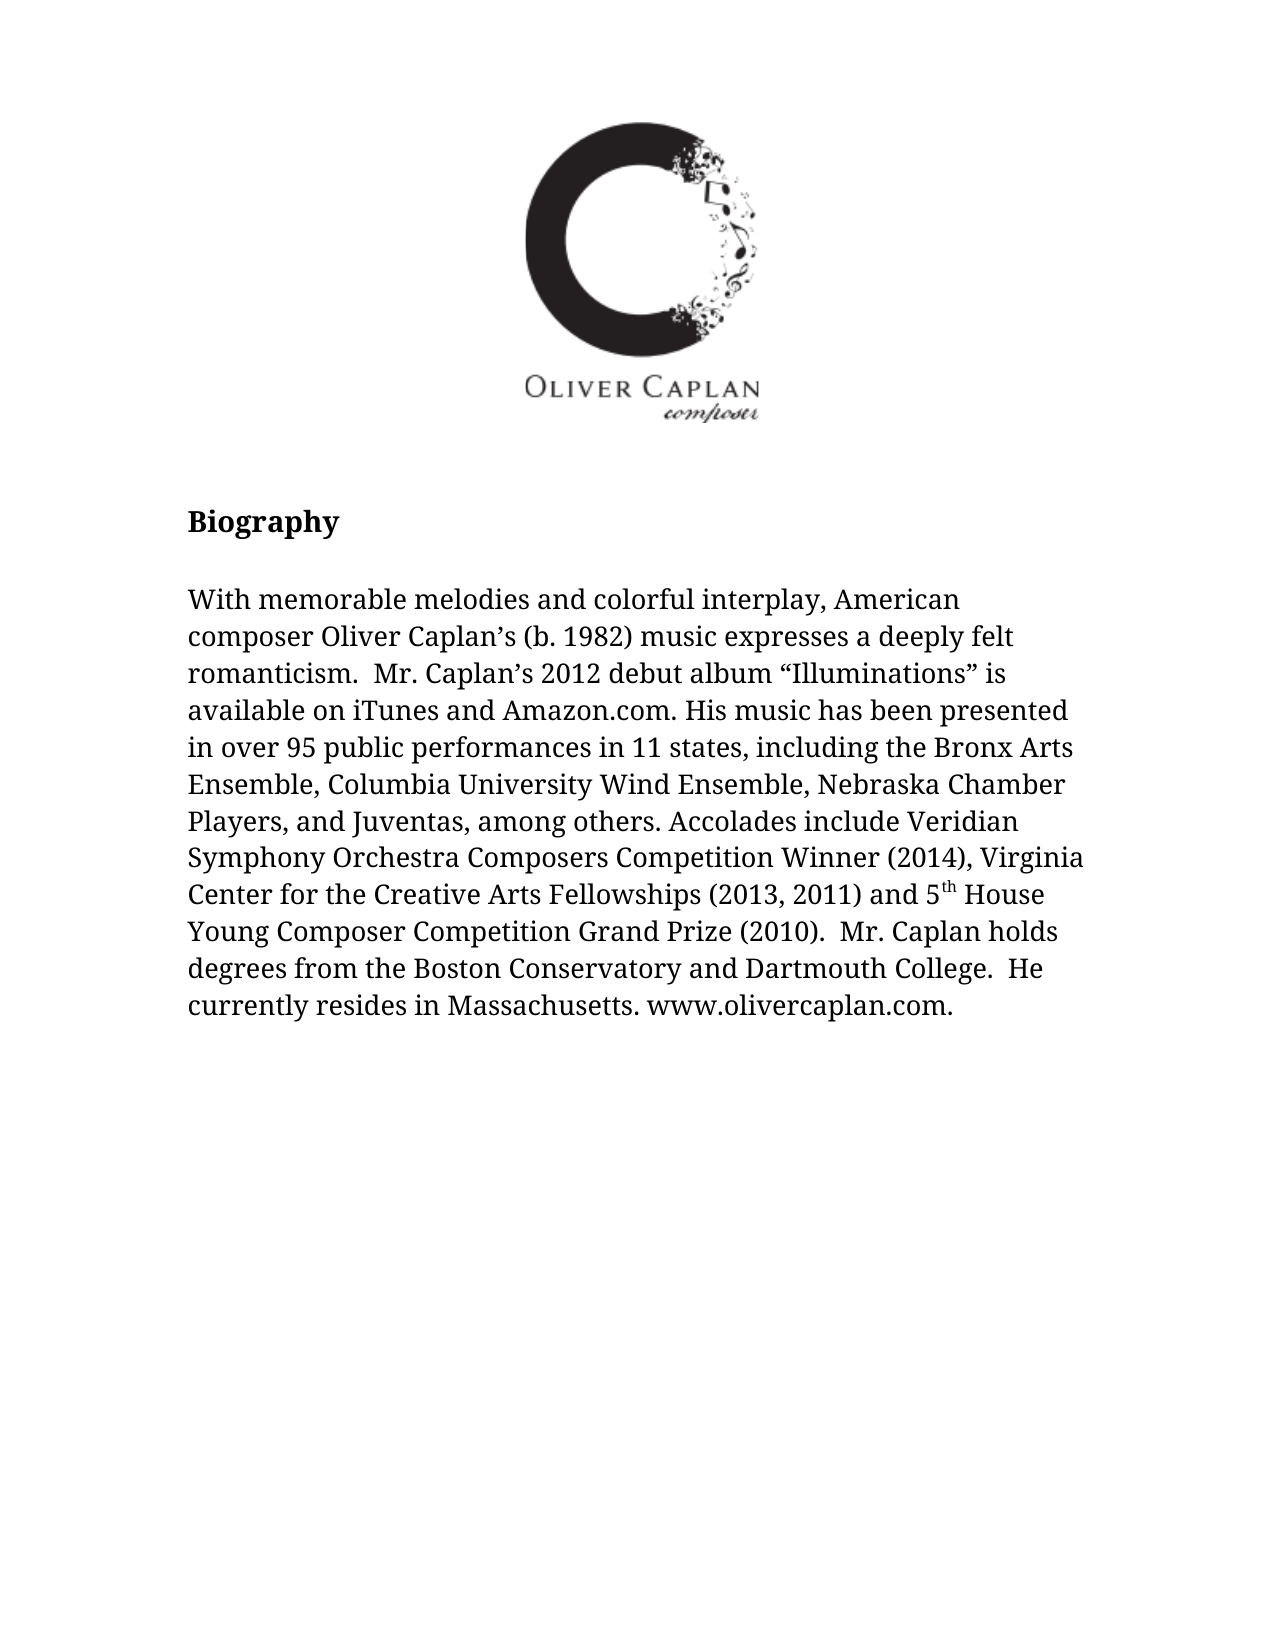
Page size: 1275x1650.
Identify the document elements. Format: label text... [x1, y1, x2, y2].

text Biography [187, 501, 1087, 541]
text With memorable melodies and colorful interplay, American composer Oliver Caplan’s (b. 1982) music expresses a deeply felt romanticism. Mr. Caplan’s 2012 debut album “Illuminations” is available on iTunes and Amazon.com. His music has been presented in over 95 public performances in 11 states, including the Bronx Arts Ensemble, Columbia University Wind Ensemble, Nebraska Chamber Players, and Juventas, among others. Accolades include Veridian Symphony Orchestra Composers Competition Winner (2014), Virginia Center for the Creative Arts Fellowships (2013, 2011) and 5th House Young Composer Competition Grand Prize (2010). Mr. Caplan holds degrees from the Boston Conservatory and Dartmouth College. He currently resides in Massachusetts. www.olivercaplan.com. [187, 581, 1087, 1023]
